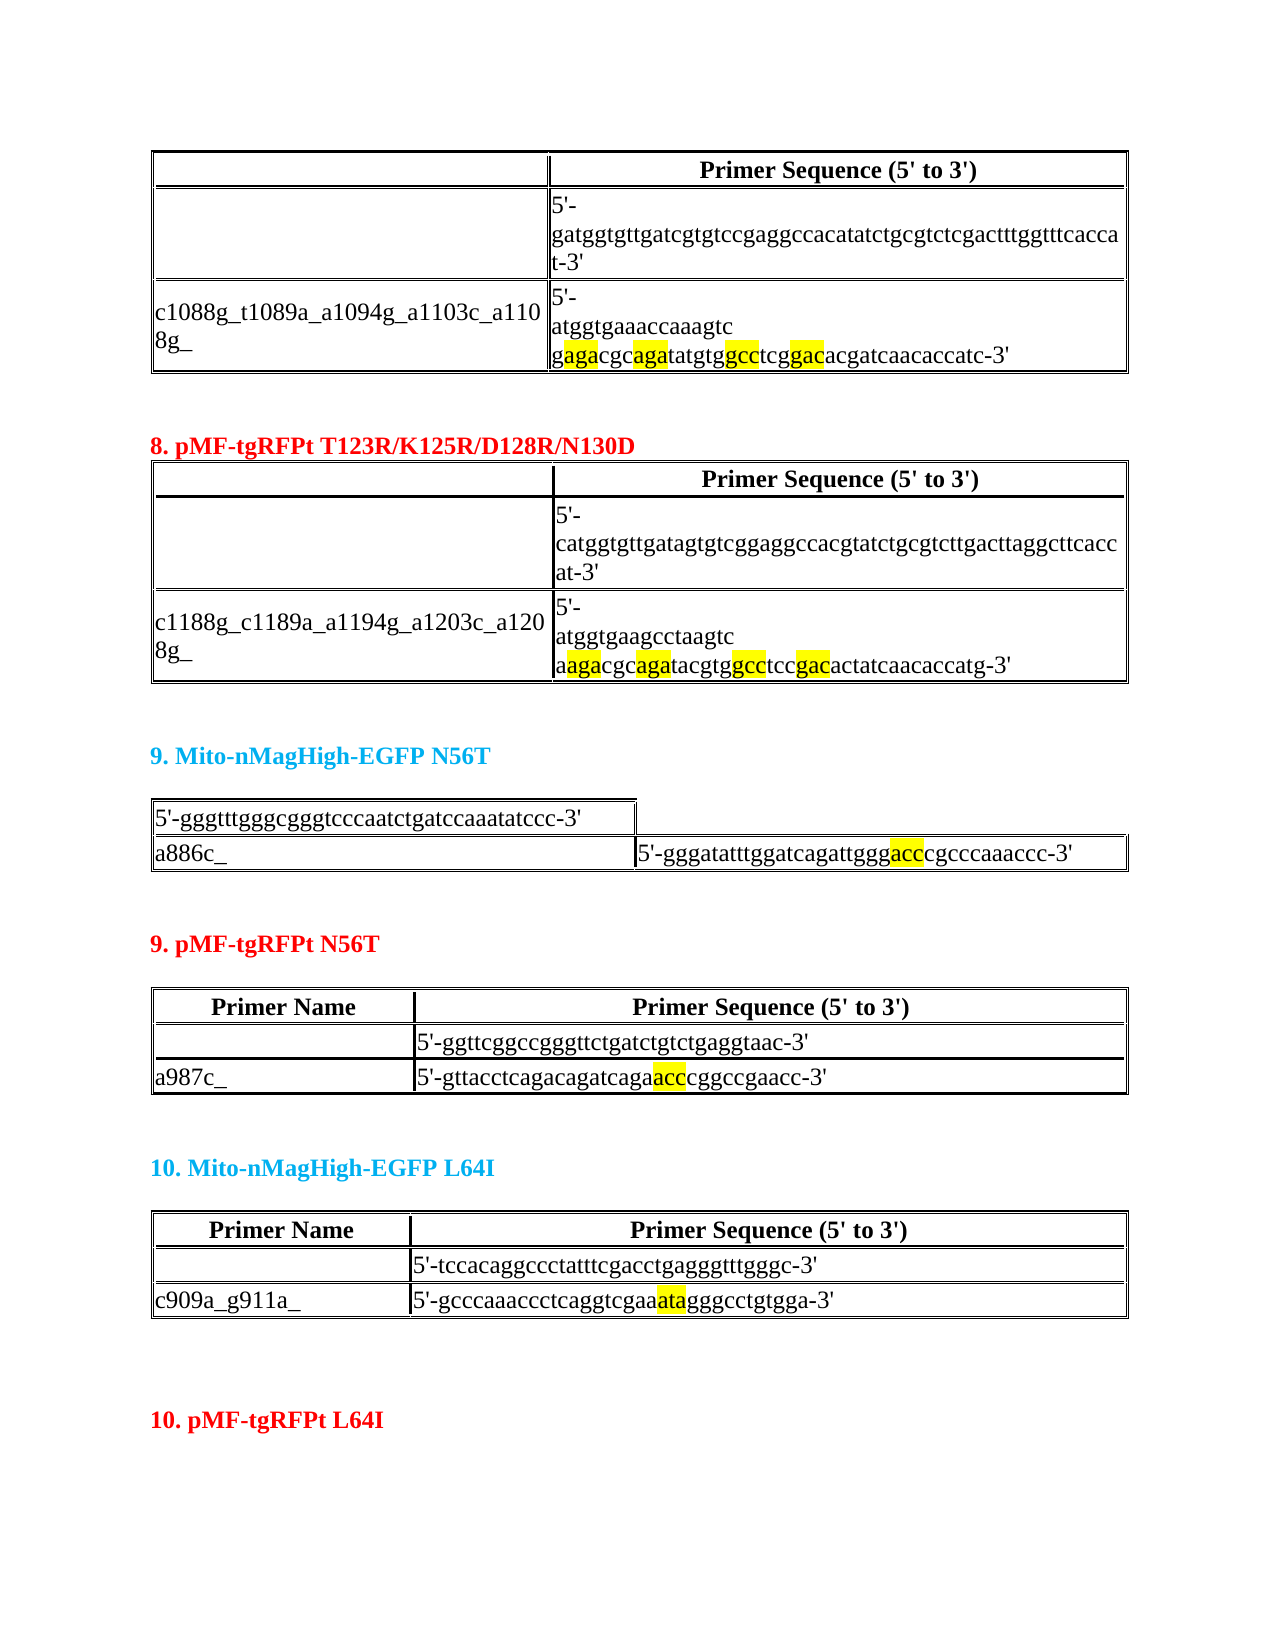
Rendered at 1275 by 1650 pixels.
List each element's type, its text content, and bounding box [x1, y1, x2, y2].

table_cell a886c_ [154, 834, 635, 868]
text 9. Mito-nMagHigh-EGFP N56T [150, 741, 1125, 769]
table_cell 5'-gggatatttggatcagattgggacccgcccaaaccc-3' [635, 834, 1127, 868]
table_header Primer Sequence (5' to 3') [414, 990, 1126, 1022]
table_cell c1188g_c1189a_a1194g_a1203c_a1208g_ [154, 588, 553, 680]
table_header Primer Name [154, 1214, 410, 1245]
table_header Primer Sequence (5' to 3') [553, 463, 1126, 495]
table_cell 5'-gatggtgttgatcgtgtccgaggccacatatctgcgtctcgactttggtttcaccat-3' [551, 185, 1126, 278]
table_cell 5'-tccacaggccctatttcgacctgagggtttgggc-3' [412, 1245, 1126, 1281]
table_cell [154, 1245, 409, 1281]
text 10. Mito-nMagHigh-EGFP L64I [150, 1153, 1125, 1182]
table_cell 5'-catggtgttgatagtgtcggaggccacgtatctgcgtcttgacttaggcttcaccat-3' [555, 495, 1126, 587]
table_cell 5'-atggtgaagcctaagtcaagacgcagatacgtggcctccgacactatcaacaccatg-3' [553, 588, 1126, 680]
table_header Primer Sequence (5' to 3') [410, 1214, 1126, 1245]
table_cell [154, 495, 552, 587]
table_cell 5'-atggtgaaaccaaagtcgagacgcagatatgtggcctcggacacgatcaacaccatc-3' [549, 278, 1127, 370]
table_header [154, 152, 549, 185]
text 10. pMF-tgRFPt L64I [150, 1405, 1125, 1434]
table_cell c1088g_t1089a_a1094g_a1103c_a1108g_ [152, 278, 549, 370]
table_cell 5'-gcccaaaccctcaggtcgaaatagggcctgtgga-3' [410, 1281, 1127, 1316]
table_header 5'-gggtttgggcgggtcccaatctgatccaaatatccc-3' [154, 802, 635, 833]
table_header Primer Sequence (5' to 3') [549, 153, 1126, 185]
table_cell [152, 1022, 414, 1057]
table_cell [154, 185, 547, 278]
text 9. pMF-tgRFPt N56T [150, 929, 1125, 958]
table_header [152, 461, 553, 495]
table_cell 5'-ggttcggccgggttctgatctgtctgaggtaac-3' [414, 1022, 1127, 1057]
table_cell 5'-gttacctcagacagatcagaacccggccgaacc-3' [414, 1057, 1126, 1092]
table_cell c909a_g911a_ [152, 1281, 410, 1316]
table_header Primer Name [154, 990, 414, 1022]
text 8. pMF-tgRFPt T123R/K125R/D128R/N130D [150, 431, 1125, 460]
table_cell a987c_ [154, 1057, 414, 1092]
